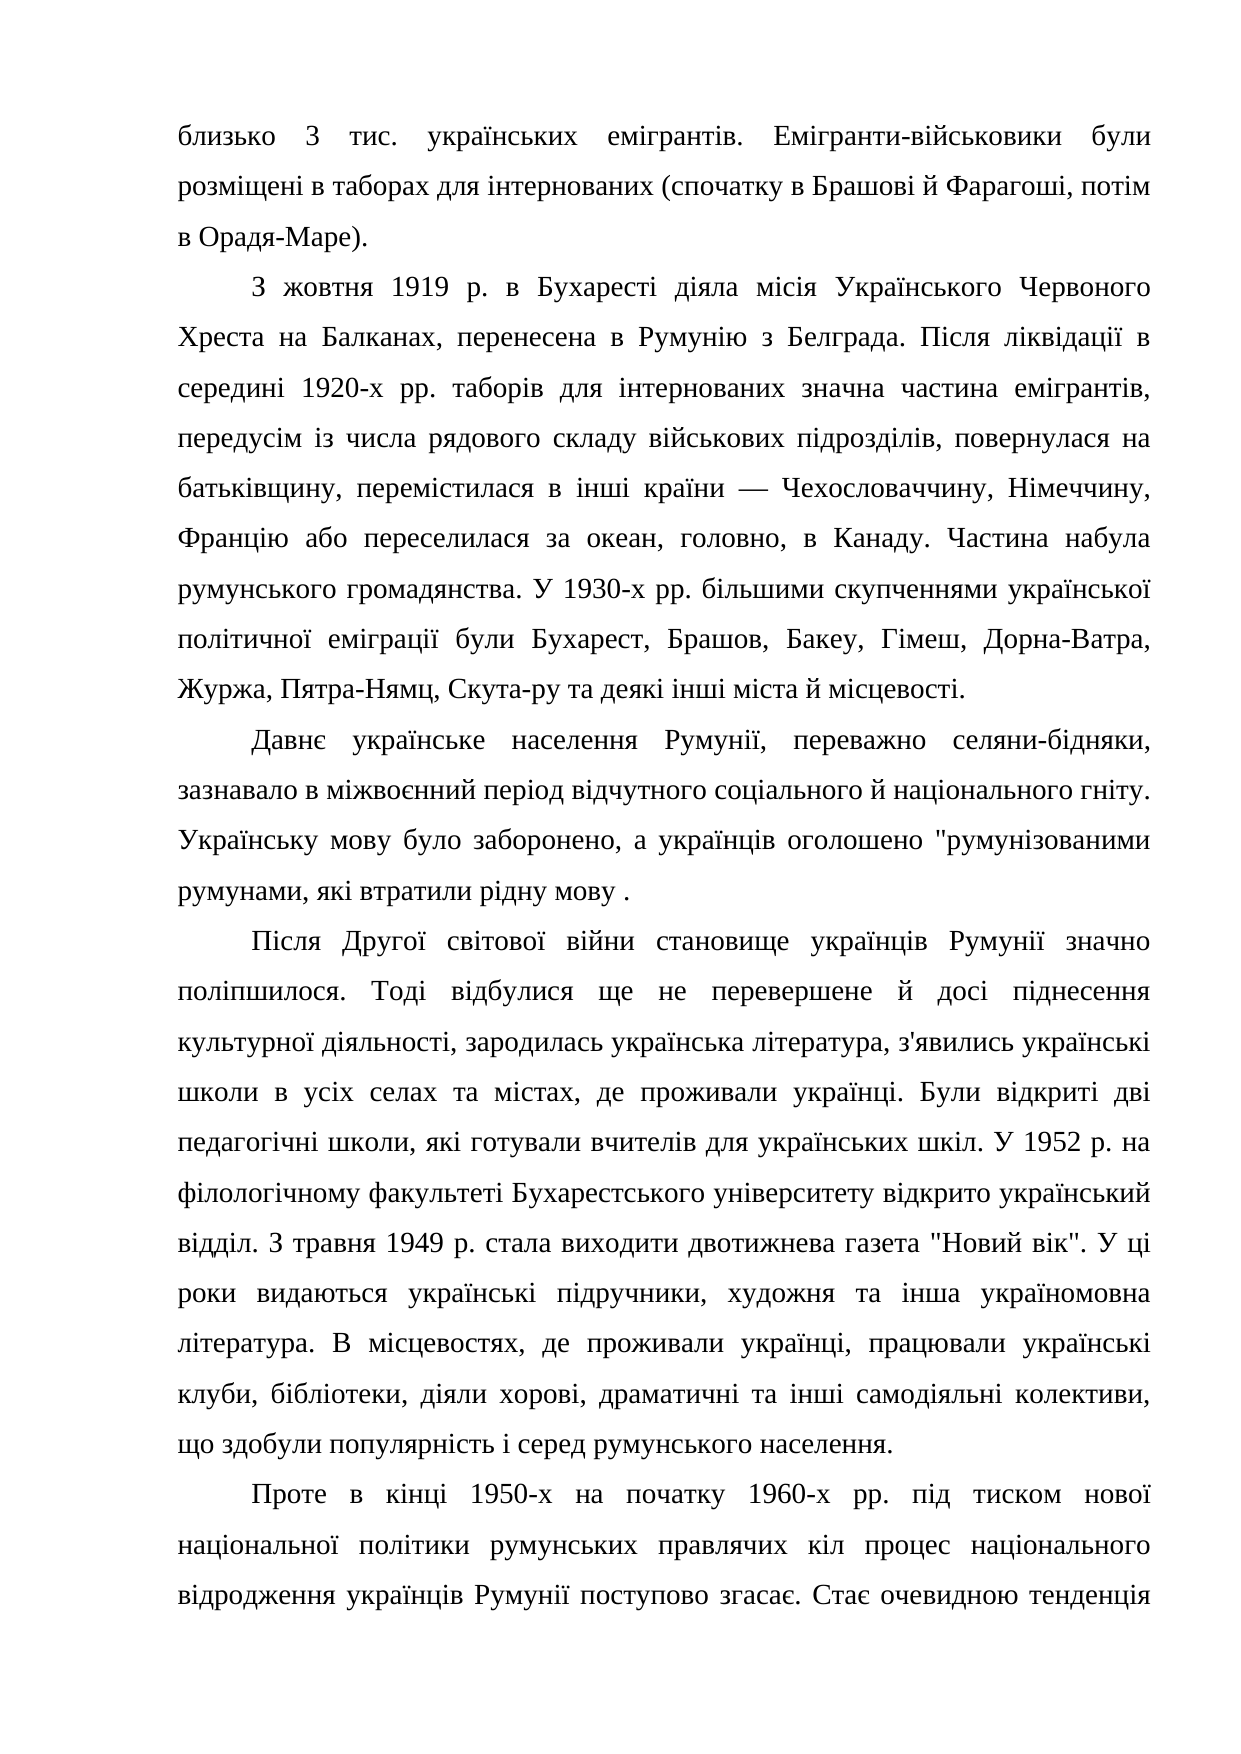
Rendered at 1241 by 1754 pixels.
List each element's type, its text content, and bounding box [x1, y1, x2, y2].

text Давнє українське населення Румунії, переважно селяни-бідняки, зазнавало в міжвоєнний період відчутного соціального й національного гніту. Українську мову було заборонено, а українців оголошено "румунізованими румунами, які втратили рідну мову . [177, 722, 1152, 906]
text З жовтня 1919 р. в Бухаресті діяла місія Українського Червоного Хреста на Балканах, перенесена в Румунію з Белграда. Після ліквідації в середині 1920-х рр. таборів для інтернованих значна частина емігрантів, передусім із числа рядового складу військових підрозділів, повернулася на батьківщину, перемістилася в інші країни — Чехословаччину, Німеччину, Францію або переселилася за океан, головно, в Канаду. Частина набула румунського громадянства. У 1930-х рр. більшими скупченнями української політичної еміграції були Бухарест, Брашов, Бакеу, Гімеш, Дорна-Ватра, Журжа, Пятра-Нямц, Скута-ру та деякі інші міста й місцевості. [177, 269, 1152, 705]
text Після Другої світової війни становище українців Румунії значно поліпшилося. Тоді відбулися ще не перевершене й досі піднесення культурної діяльності, зародилась українська література, з'явились українські школи в усіх селах та містах, де проживали українці. Були відкриті дві педагогічні школи, які готували вчителів для українських шкіл. У 1952 р. на філологічному факультеті Бухарестського університету відкрито український відділ. З травня 1949 р. стала виходити двотижнева газета "Новий вік". У ці роки видаються українські підручники, художня та інша україномовна література. В місцевостях, де проживали українці, працювали українські клуби, бібліотеки, діяли хорові, драматичні та інші самодіяльні колективи, що здобули популярність і серед румунського населення. [177, 923, 1152, 1460]
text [177, 1477, 1152, 1611]
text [177, 118, 1152, 252]
